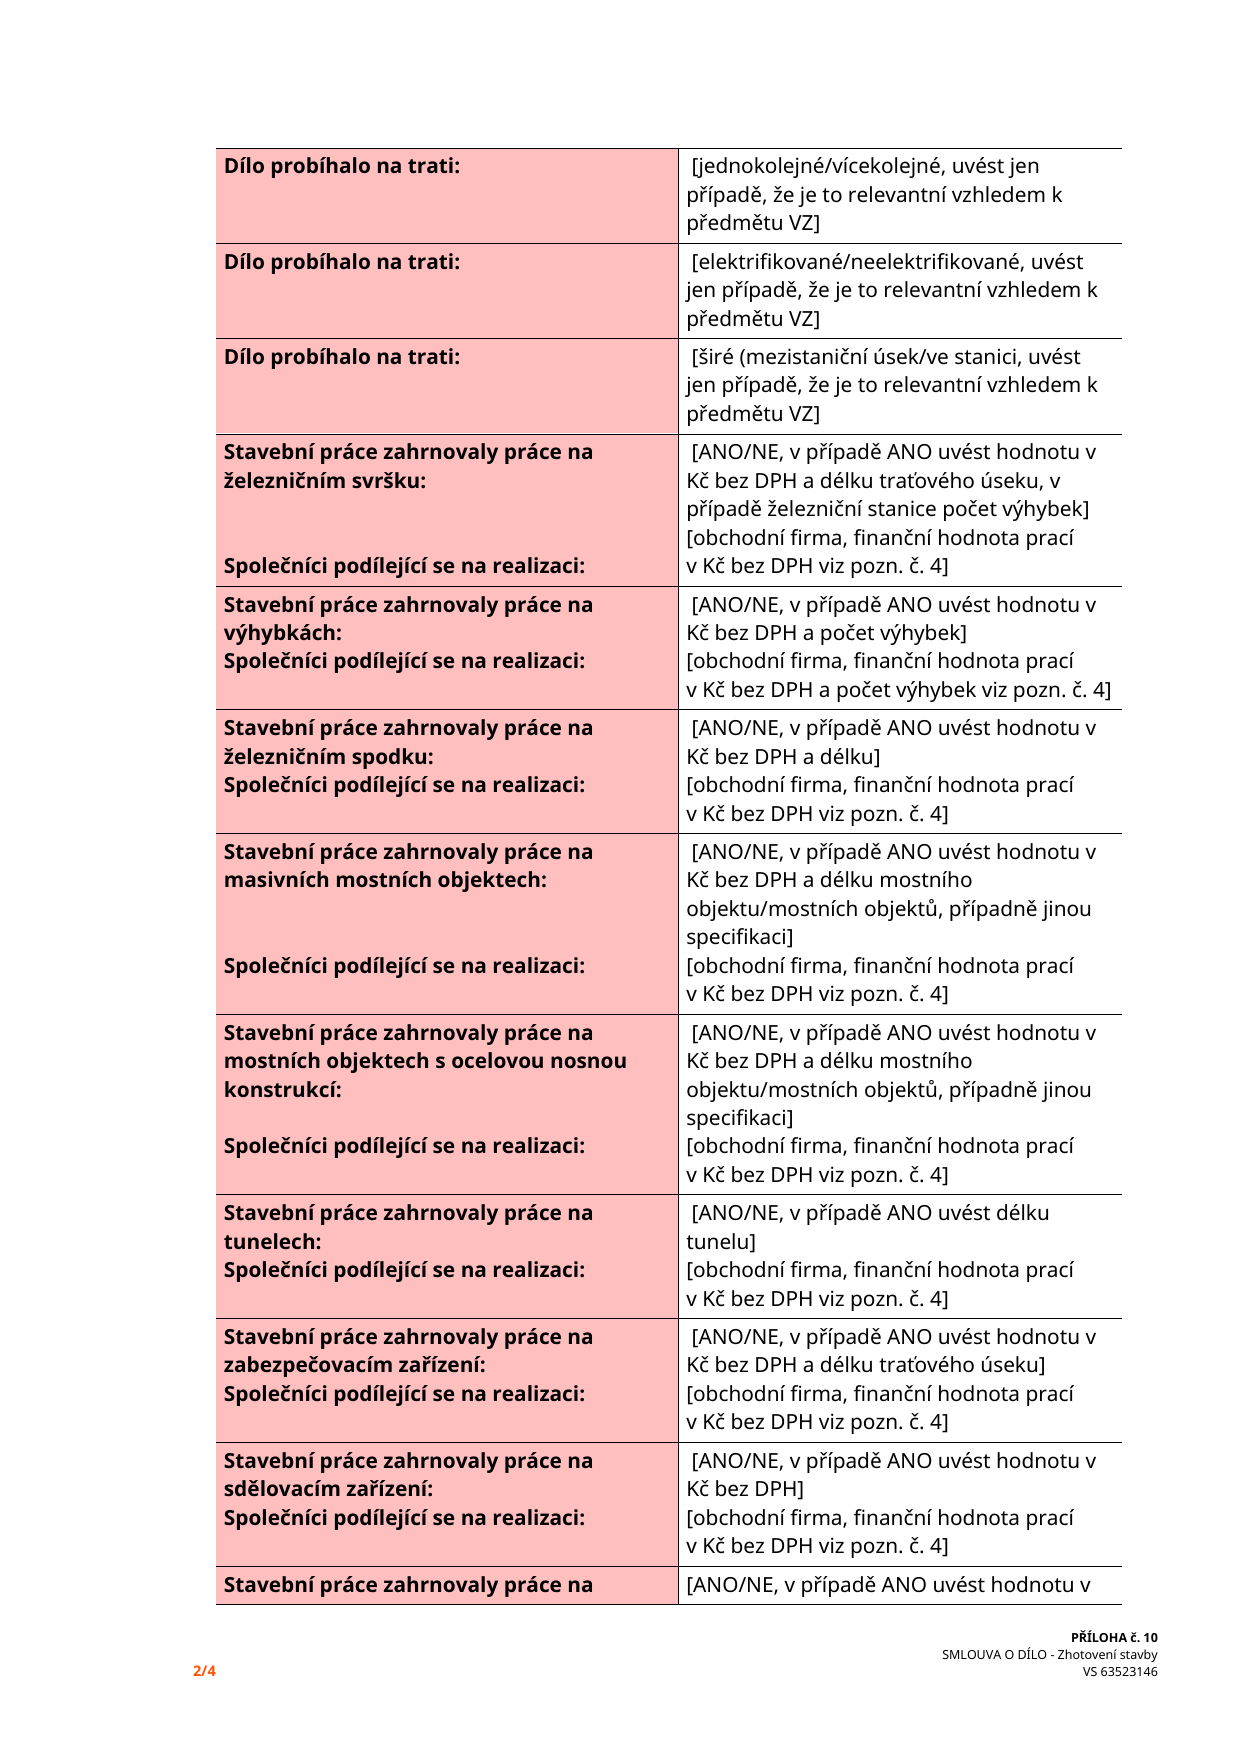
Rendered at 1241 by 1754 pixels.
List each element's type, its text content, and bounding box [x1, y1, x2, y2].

table_cell Stavební práce zahrnovaly práce na zabezpečovacím zařízení: Společníci podílející se na realizaci: [216, 1319, 678, 1442]
table_cell Stavební práce zahrnovaly práce na tunelech: Společníci podílející se na realizaci: [216, 1195, 678, 1318]
table_cell Stavební práce zahrnovaly práce na železničním svršku: Společníci podílející se na realizaci: [216, 435, 678, 586]
table_cell Stavební práce zahrnovaly práce na sdělovacím zařízení: Společníci podílející se na realizaci: [216, 1443, 678, 1566]
table_cell Stavební práce zahrnovaly práce na mostních objektech s ocelovou nosnou konstrukcí: Společníci podílející se na realizaci: [216, 1015, 678, 1194]
table_cell [ANO/NE, v případě ANO uvést hodnotu v Kč bez DPH] [obchodní firma, finanční hodnota prací v Kč bez DPH viz pozn. č. 4] [679, 1443, 1122, 1566]
table_cell [ANO/NE, v případě ANO uvést hodnotu v Kč bez DPH a délku traťového úseku, v případě železniční stanice počet výhybek] [obchodní firma, finanční hodnota prací v Kč bez DPH viz pozn. č. 4] [679, 435, 1122, 586]
table_cell [ANO/NE, v případě ANO uvést hodnotu v Kč bez DPH a délku traťového úseku] [obchodní firma, finanční hodnota prací v Kč bez DPH viz pozn. č. 4] [679, 1319, 1122, 1442]
table_cell [ANO/NE, v případě ANO uvést délku tunelu] [obchodní firma, finanční hodnota prací v Kč bez DPH viz pozn. č. 4] [679, 1195, 1122, 1318]
table_cell Dílo probíhalo na trati: [216, 339, 678, 433]
table_cell [elektrifikované/neelektrifikované, uvést jen případě, že je to relevantní vzhledem k předmětu VZ] [679, 244, 1122, 338]
table_cell Dílo probíhalo na trati: [216, 244, 678, 338]
table_cell [ANO/NE, v případě ANO uvést hodnotu v Kč bez DPH a počet výhybek] [obchodní firma, finanční hodnota prací v Kč bez DPH a počet výhybek viz pozn. č. 4] [679, 587, 1122, 709]
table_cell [679, 1567, 1122, 1604]
table_cell [ANO/NE, v případě ANO uvést hodnotu v Kč bez DPH a délku mostního objektu/mostních objektů, případně jinou specifikaci] [obchodní firma, finanční hodnota prací v Kč bez DPH viz pozn. č. 4] [679, 1015, 1122, 1194]
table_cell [216, 1567, 678, 1604]
table_cell [širé (mezistaniční úsek/ve stanici, uvést jen případě, že je to relevantní vzhledem k předmětu VZ] [679, 339, 1122, 433]
table_cell [ANO/NE, v případě ANO uvést hodnotu v Kč bez DPH a délku mostního objektu/mostních objektů, případně jinou specifikaci] [obchodní firma, finanční hodnota prací v Kč bez DPH viz pozn. č. 4] [679, 834, 1122, 1014]
table_cell Stavební práce zahrnovaly práce na masivních mostních objektech: Společníci podílející se na realizaci: [216, 834, 678, 1014]
table_cell [jednokolejné/vícekolejné, uvést jen případě, že je to relevantní vzhledem k předmětu VZ] [679, 149, 1122, 243]
table_cell Stavební práce zahrnovaly práce na železničním spodku: Společníci podílející se na realizaci: [216, 710, 678, 833]
table_cell [ANO/NE, v případě ANO uvést hodnotu v Kč bez DPH a délku] [obchodní firma, finanční hodnota prací v Kč bez DPH viz pozn. č. 4] [679, 710, 1122, 833]
table_cell Dílo probíhalo na trati: [216, 149, 678, 243]
table_cell Stavební práce zahrnovaly práce na výhybkách: Společníci podílející se na realizaci: [216, 587, 678, 709]
